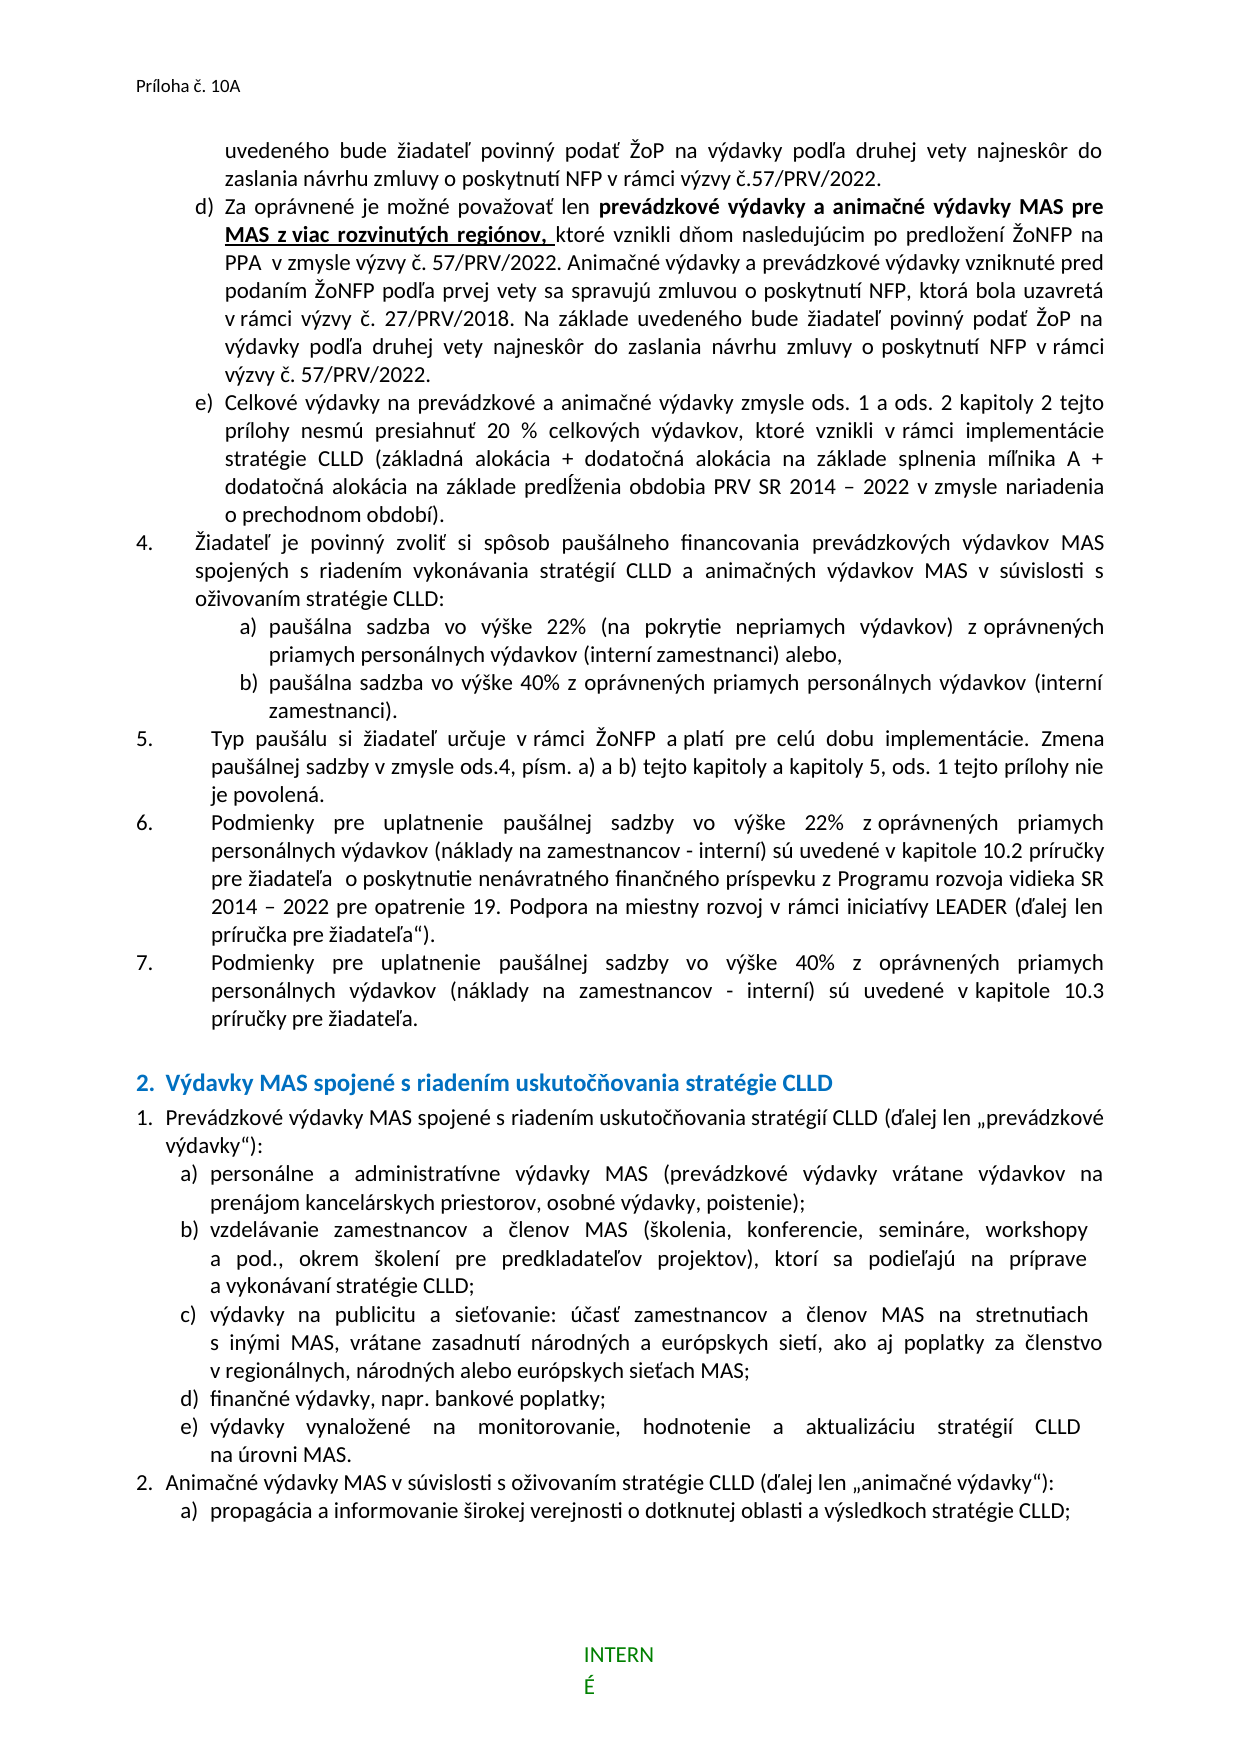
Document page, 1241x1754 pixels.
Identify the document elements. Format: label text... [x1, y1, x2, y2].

list Typ paušálu si žiadateľ určuje v rámci ŽoNFP a platí pre celú dobu implementácie. Zmena paušálnej sadzby v zmysle ods.4, písm. a) a b) tejto kapitoly a kapitoly 5, ods. 1 tejto prílohy nie je povolená. [136, 724, 1104, 808]
list propagácia a informovanie širokej verejnosti o dotknutej oblasti a výsledkoch stratégie CLLD; [180, 1496, 1104, 1524]
list Podmienky pre uplatnenie paušálnej sadzby vo výške 40% z oprávnených priamych personálnych výdavkov (náklady na zamestnancov - interní) sú uvedené v kapitole 10.3 príručky pre žiadateľa. [136, 948, 1104, 1032]
list paušálna sadzba vo výške 22% (na pokrytie nepriamych výdavkov) z oprávnených priamych personálnych výdavkov (interní zamestnanci) alebo, [239, 612, 1104, 668]
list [195, 136, 1104, 192]
subtitle Výdavky MAS spojené s riadením uskutočňovania stratégie CLLD [136, 1067, 1104, 1097]
list Za oprávnené je možné považovať len prevádzkové výdavky a animačné výdavky MAS pre MAS z viac rozvinutých regiónov, ktoré vznikli dňom nasledujúcim po predložení ŽoNFP na PPA v zmysle výzvy č. 57/PRV/2022. Animačné výdavky a prevádzkové výdavky vzniknuté pred podaním ŽoNFP podľa prvej vety sa spravujú zmluvou o poskytnutí NFP, ktorá bola uzavretá v rámci výzvy č. 27/PRV/2018. Na základe uvedeného bude žiadateľ povinný podať ŽoP na výdavky podľa druhej vety najneskôr do zaslania návrhu zmluvy o poskytnutí NFP v rámci výzvy č. 57/PRV/2022. [195, 192, 1104, 388]
list Animačné výdavky MAS v súvislosti s oživovaním stratégie CLLD (ďalej len „animačné výdavky“): [136, 1468, 1104, 1496]
list výdavky na publicitu a sieťovanie: účasť zamestnancov a členov MAS na stretnutiach s inými MAS, vrátane zasadnutí národných a európskych sietí, ako aj poplatky za členstvo v regionálnych, národných alebo európskych sieťach MAS; [180, 1300, 1104, 1384]
list personálne a administratívne výdavky MAS (prevádzkové výdavky vrátane výdavkov na prenájom kancelárskych priestorov, osobné výdavky, poistenie); [180, 1159, 1104, 1216]
list Celkové výdavky na prevádzkové a animačné výdavky zmysle ods. 1 a ods. 2 kapitoly 2 tejto prílohy nesmú presiahnuť 20 % celkových výdavkov, ktoré vznikli v rámci implementácie stratégie CLLD (základná alokácia + dodatočná alokácia na základe splnenia míľnika A + dodatočná alokácia na základe predĺženia obdobia PRV SR 2014 – 2022 v zmysle nariadenia o prechodnom období). [195, 388, 1104, 528]
list Podmienky pre uplatnenie paušálnej sadzby vo výške 22% z oprávnených priamych personálnych výdavkov (náklady na zamestnancov - interní) sú uvedené v kapitole 10.2 príručky pre žiadateľa o poskytnutie nenávratného finančného príspevku z Programu rozvoja vidieka SR 2014 – 2022 pre opatrenie 19. Podpora na miestny rozvoj v rámci iniciatívy LEADER (ďalej len príručka pre žiadateľa“). [136, 808, 1104, 948]
list Prevádzkové výdavky MAS spojené s riadením uskutočňovania stratégií CLLD (ďalej len „prevádzkové výdavky“): [136, 1103, 1104, 1159]
list paušálna sadzba vo výške 40% z oprávnených priamych personálnych výdavkov (interní zamestnanci). [239, 668, 1104, 724]
list vzdelávanie zamestnancov a členov MAS (školenia, konferencie, semináre, workshopy a pod., okrem školení pre predkladateľov projektov), ktorí sa podieľajú na príprave a vykonávaní stratégie CLLD; [180, 1216, 1104, 1300]
list finančné výdavky, napr. bankové poplatky; [180, 1384, 1104, 1412]
list výdavky vynaložené na monitorovanie, hodnotenie a aktualizáciu stratégií CLLD na úrovni MAS. [180, 1412, 1104, 1468]
list Žiadateľ je povinný zvoliť si spôsob paušálneho financovania prevádzkových výdavkov MAS spojených s riadením vykonávania stratégií CLLD a animačných výdavkov MAS v súvislosti s oživovaním stratégie CLLD: [136, 528, 1104, 612]
